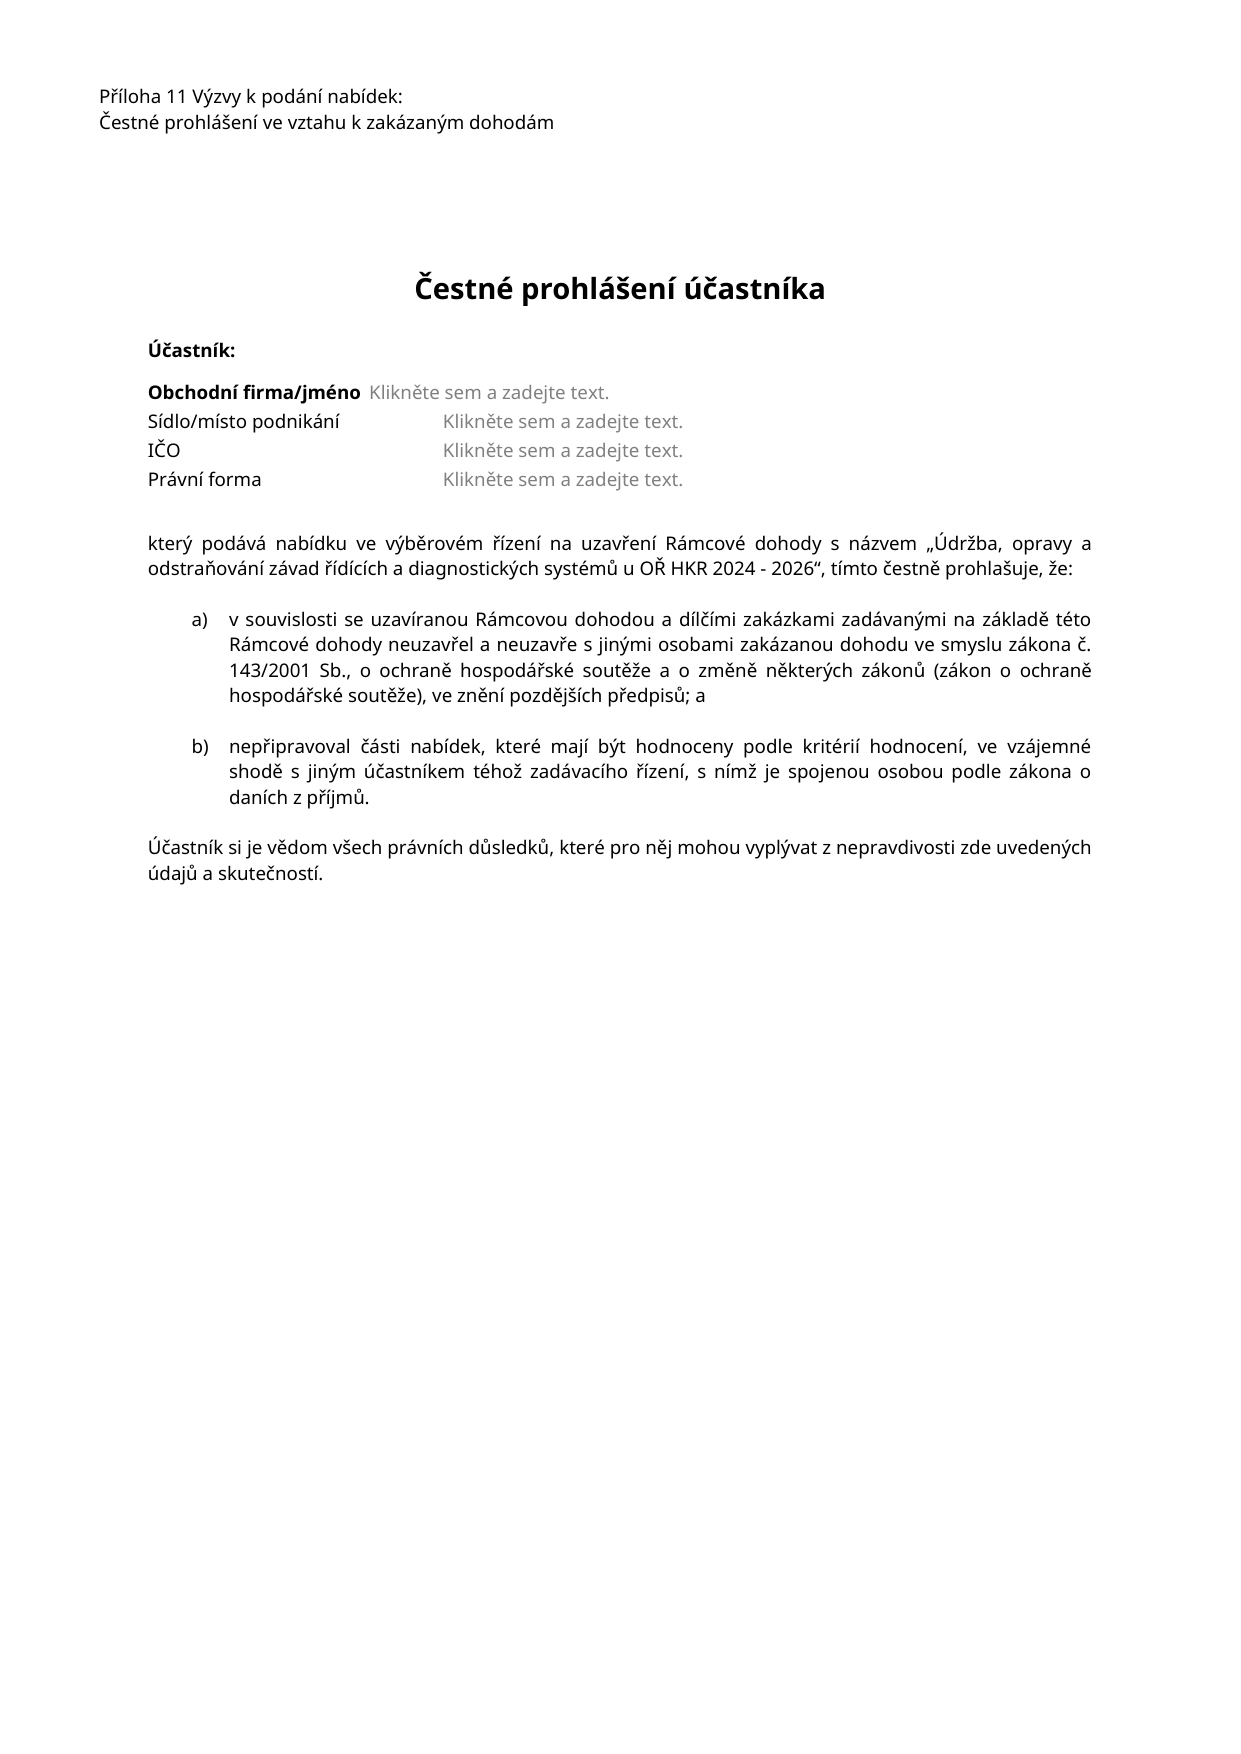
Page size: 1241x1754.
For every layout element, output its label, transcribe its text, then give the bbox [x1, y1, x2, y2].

text Právní forma [148, 463, 1093, 492]
text Účastník si je vědom všech právních důsledků, které pro něj mohou vyplývat z nepravdivosti zde uvedených údajů a skutečností. [148, 835, 1093, 886]
text Účastník: [148, 333, 1093, 364]
list nepřipravoval části nabídek, které mají být hodnoceny podle kritérií hodnocení, ve vzájemné shodě s jiným účastníkem téhož zadávacího řízení, s nímž je spojenou osobou podle zákona o daních z příjmů. [191, 733, 1093, 810]
text IČO [148, 434, 1093, 463]
text který podává nabídku ve výběrovém řízení na uzavření Rámcové dohody s názvem „Údržba, opravy a odstraňování závad řídících a diagnostických systémů u OŘ HKR 2024 - 2026“, tímto čestně prohlašuje, že: [148, 530, 1093, 581]
text Obchodní firma/jméno [148, 376, 1093, 405]
list v souvislosti se uzavíranou Rámcovou dohodou a dílčími zakázkami zadávanými na základě této Rámcové dohody neuzavřel a neuzavře s jinými osobami zakázanou dohodu ve smyslu zákona č. 143/2001 Sb., o ochraně hospodářské soutěže a o změně některých zákonů (zákon o ochraně hospodářské soutěže), ve znění pozdějších předpisů; a [191, 606, 1093, 708]
text Sídlo/místo podnikání [148, 405, 1093, 434]
title Čestné prohlášení účastníka [148, 268, 1093, 308]
